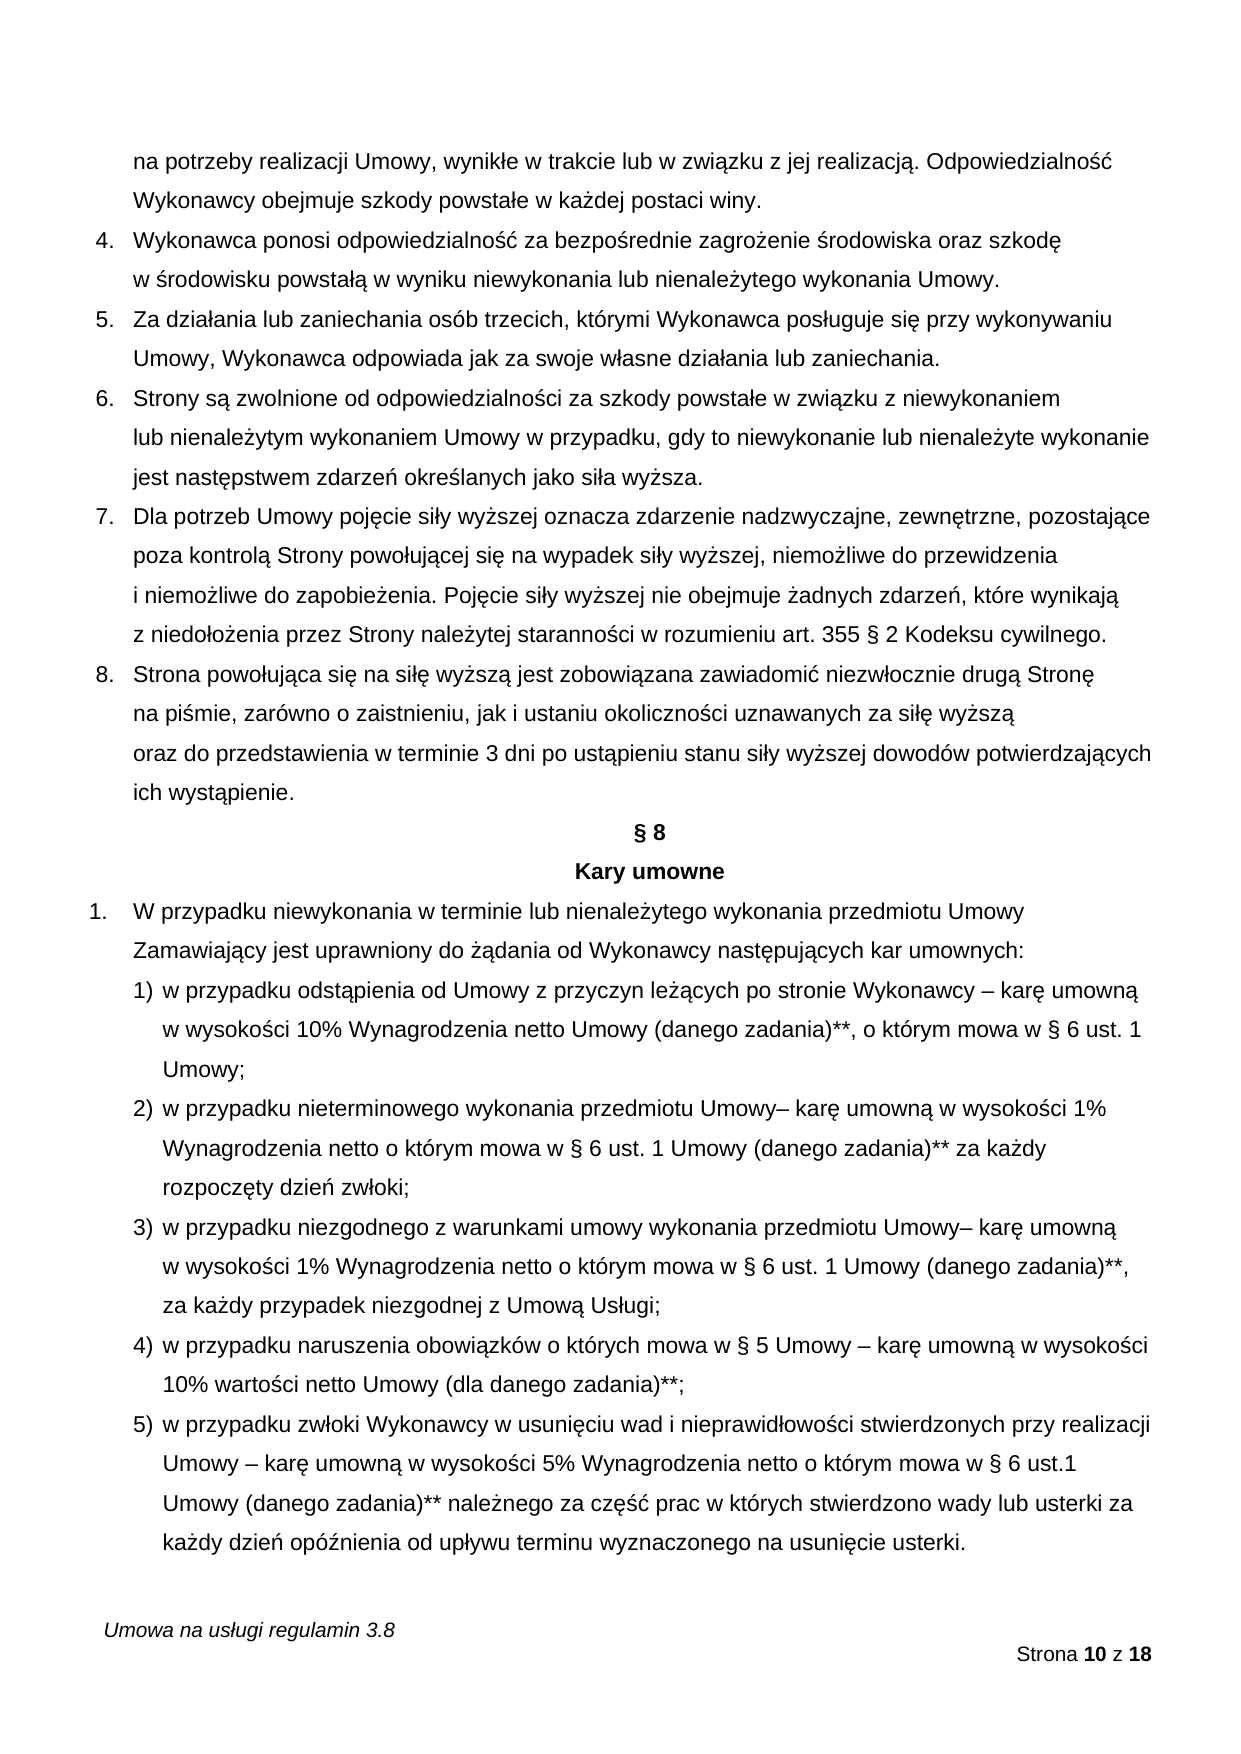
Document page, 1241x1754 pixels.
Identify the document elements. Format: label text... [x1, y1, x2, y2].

text Kary umowne [148, 858, 1152, 884]
list w przypadku naruszenia obowiązków o których mowa w § 5 Umowy – karę umowną w wysokości 10% wartości netto Umowy (dla danego zadania)**; [133, 1332, 1152, 1398]
text § 8 [148, 819, 1152, 845]
list w przypadku odstąpienia od Umowy z przyczyn leżących po stronie Wykonawcy – karę umowną w wysokości 10% Wynagrodzenia netto Umowy (danego zadania)**, o którym mowa w § 6 ust. 1 Umowy; [133, 977, 1152, 1082]
list w przypadku niezgodnego z warunkami umowy wykonania przedmiotu Umowy– karę umowną w wysokości 1% Wynagrodzenia netto o którym mowa w § 6 ust. 1 Umowy (danego zadania)**, za każdy przypadek niezgodnej z Umową Usługi; [133, 1213, 1152, 1319]
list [95, 148, 1152, 213]
list Wykonawca ponosi odpowiedzialność za bezpośrednie zagrożenie środowiska oraz szkodę w środowisku powstałą w wyniku niewykonania lub nienależytego wykonania Umowy. [95, 227, 1152, 292]
list w przypadku zwłoki Wykonawcy w usunięciu wad i nieprawidłowości stwierdzonych przy realizacji Umowy – karę umowną w wysokości 5% Wynagrodzenia netto o którym mowa w § 6 ust.1 Umowy (danego zadania)** należnego za część prac w których stwierdzono wady lub usterki za każdy dzień opóźnienia od upływu terminu wyznaczonego na usunięcie usterki. [133, 1411, 1152, 1556]
list Za działania lub zaniechania osób trzecich, którymi Wykonawca posługuje się przy wykonywaniu Umowy, Wykonawca odpowiada jak za swoje własne działania lub zaniechania. [95, 306, 1152, 371]
list Strony są zwolnione od odpowiedzialności za szkody powstałe w związku z niewykonaniem lub nienależytym wykonaniem Umowy w przypadku, gdy to niewykonanie lub nienależyte wykonanie jest następstwem zdarzeń określanych jako siła wyższa. [95, 384, 1152, 490]
list W przypadku niewykonania w terminie lub nienależytego wykonania przedmiotu Umowy Zamawiający jest uprawniony do żądania od Wykonawcy następujących kar umownych: [88, 898, 1152, 963]
list w przypadku nieterminowego wykonania przedmiotu Umowy– karę umowną w wysokości 1% Wynagrodzenia netto o którym mowa w § 6 ust. 1 Umowy (danego zadania)** za każdy rozpoczęty dzień zwłoki; [133, 1095, 1152, 1200]
list Dla potrzeb Umowy pojęcie siły wyższej oznacza zdarzenie nadzwyczajne, zewnętrzne, pozostające poza kontrolą Strony powołującej się na wypadek siły wyższej, niemożliwe do przewidzenia i niemożliwe do zapobieżenia. Pojęcie siły wyższej nie obejmuje żadnych zdarzeń, które wynikają z niedołożenia przez Strony należytej staranności w rozumieniu art. 355 § 2 Kodeksu cywilnego. [95, 503, 1152, 648]
list Strona powołująca się na siłę wyższą jest zobowiązana zawiadomić niezwłocznie drugą Stronę na piśmie, zarówno o zaistnieniu, jak i ustaniu okoliczności uznawanych za siłę wyższą oraz do przedstawienia w terminie 3 dni po ustąpieniu stanu siły wyższej dowodów potwierdzających ich wystąpienie. [95, 661, 1152, 806]
